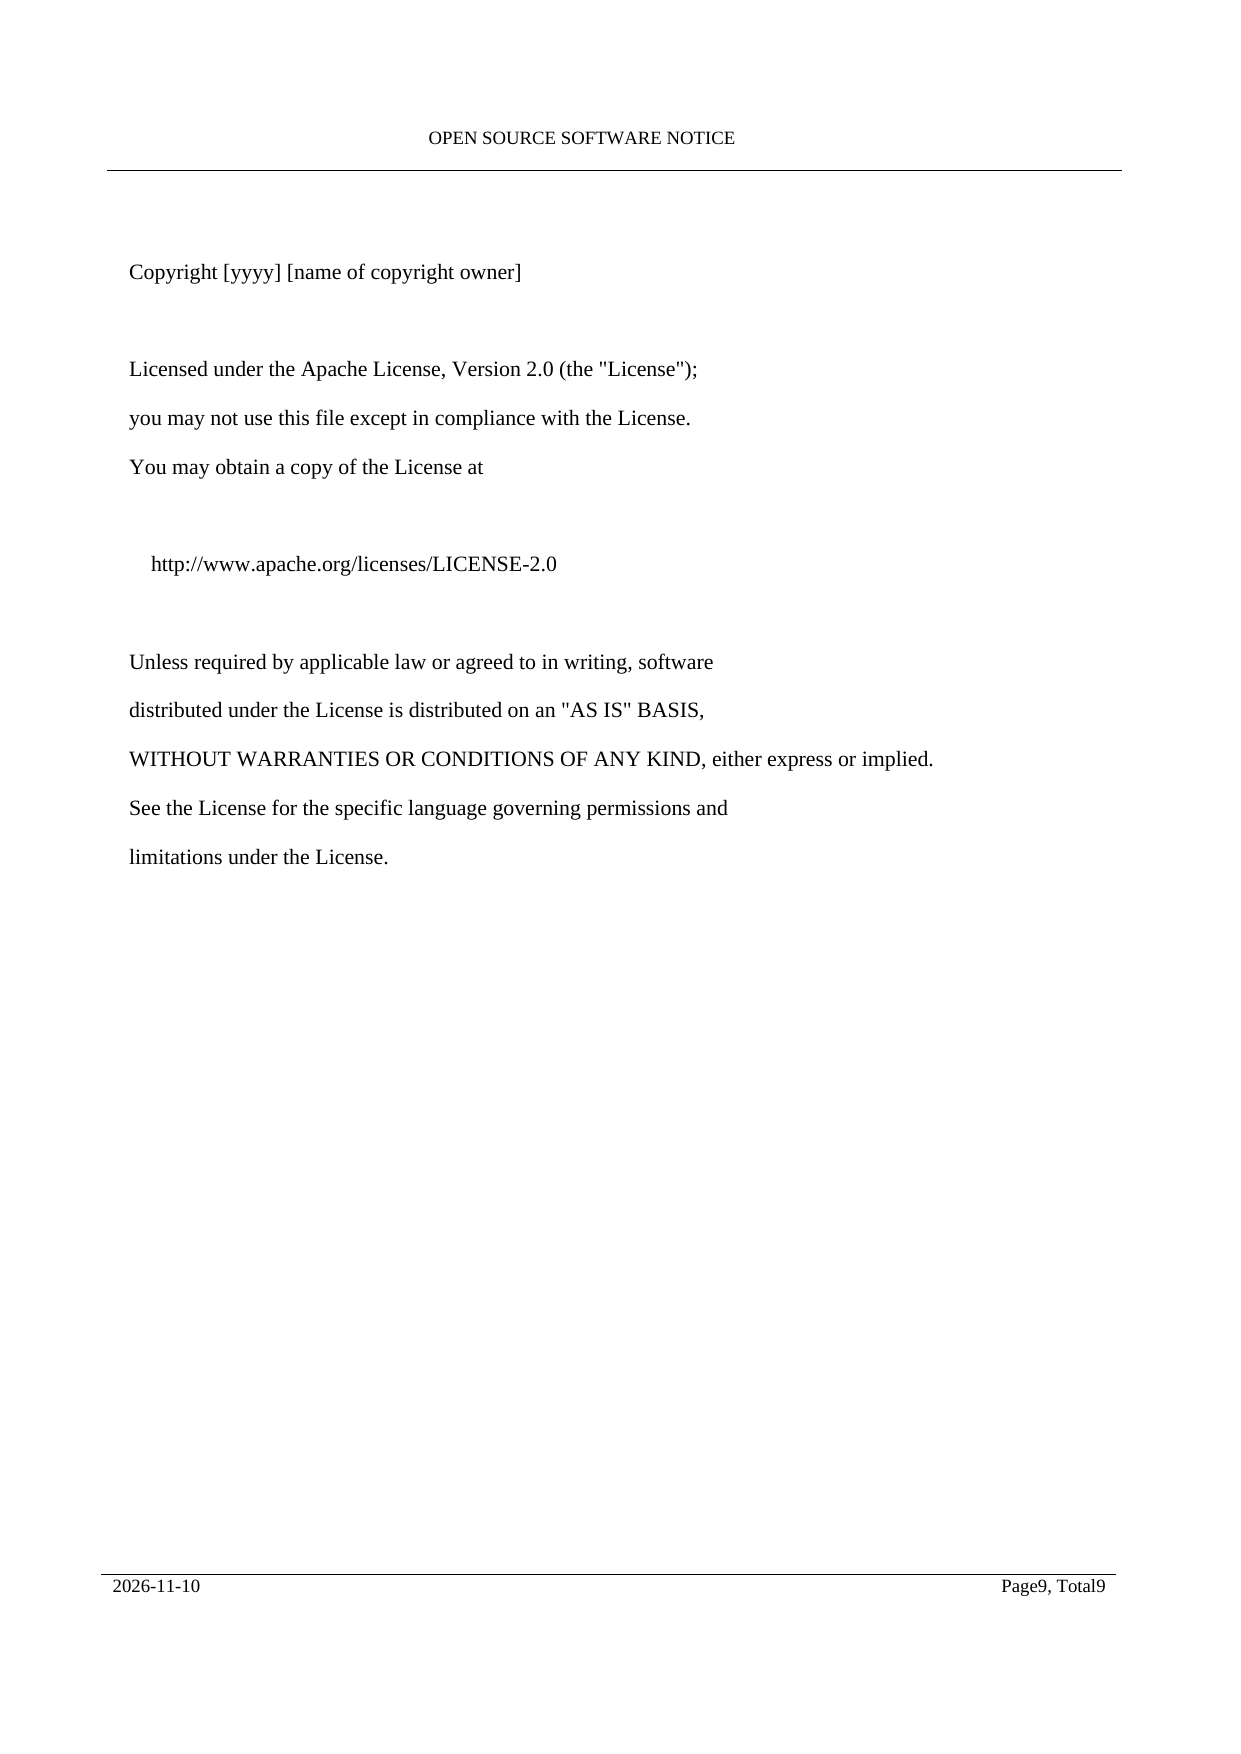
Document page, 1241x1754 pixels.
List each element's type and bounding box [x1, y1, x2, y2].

text [112, 206, 1128, 970]
